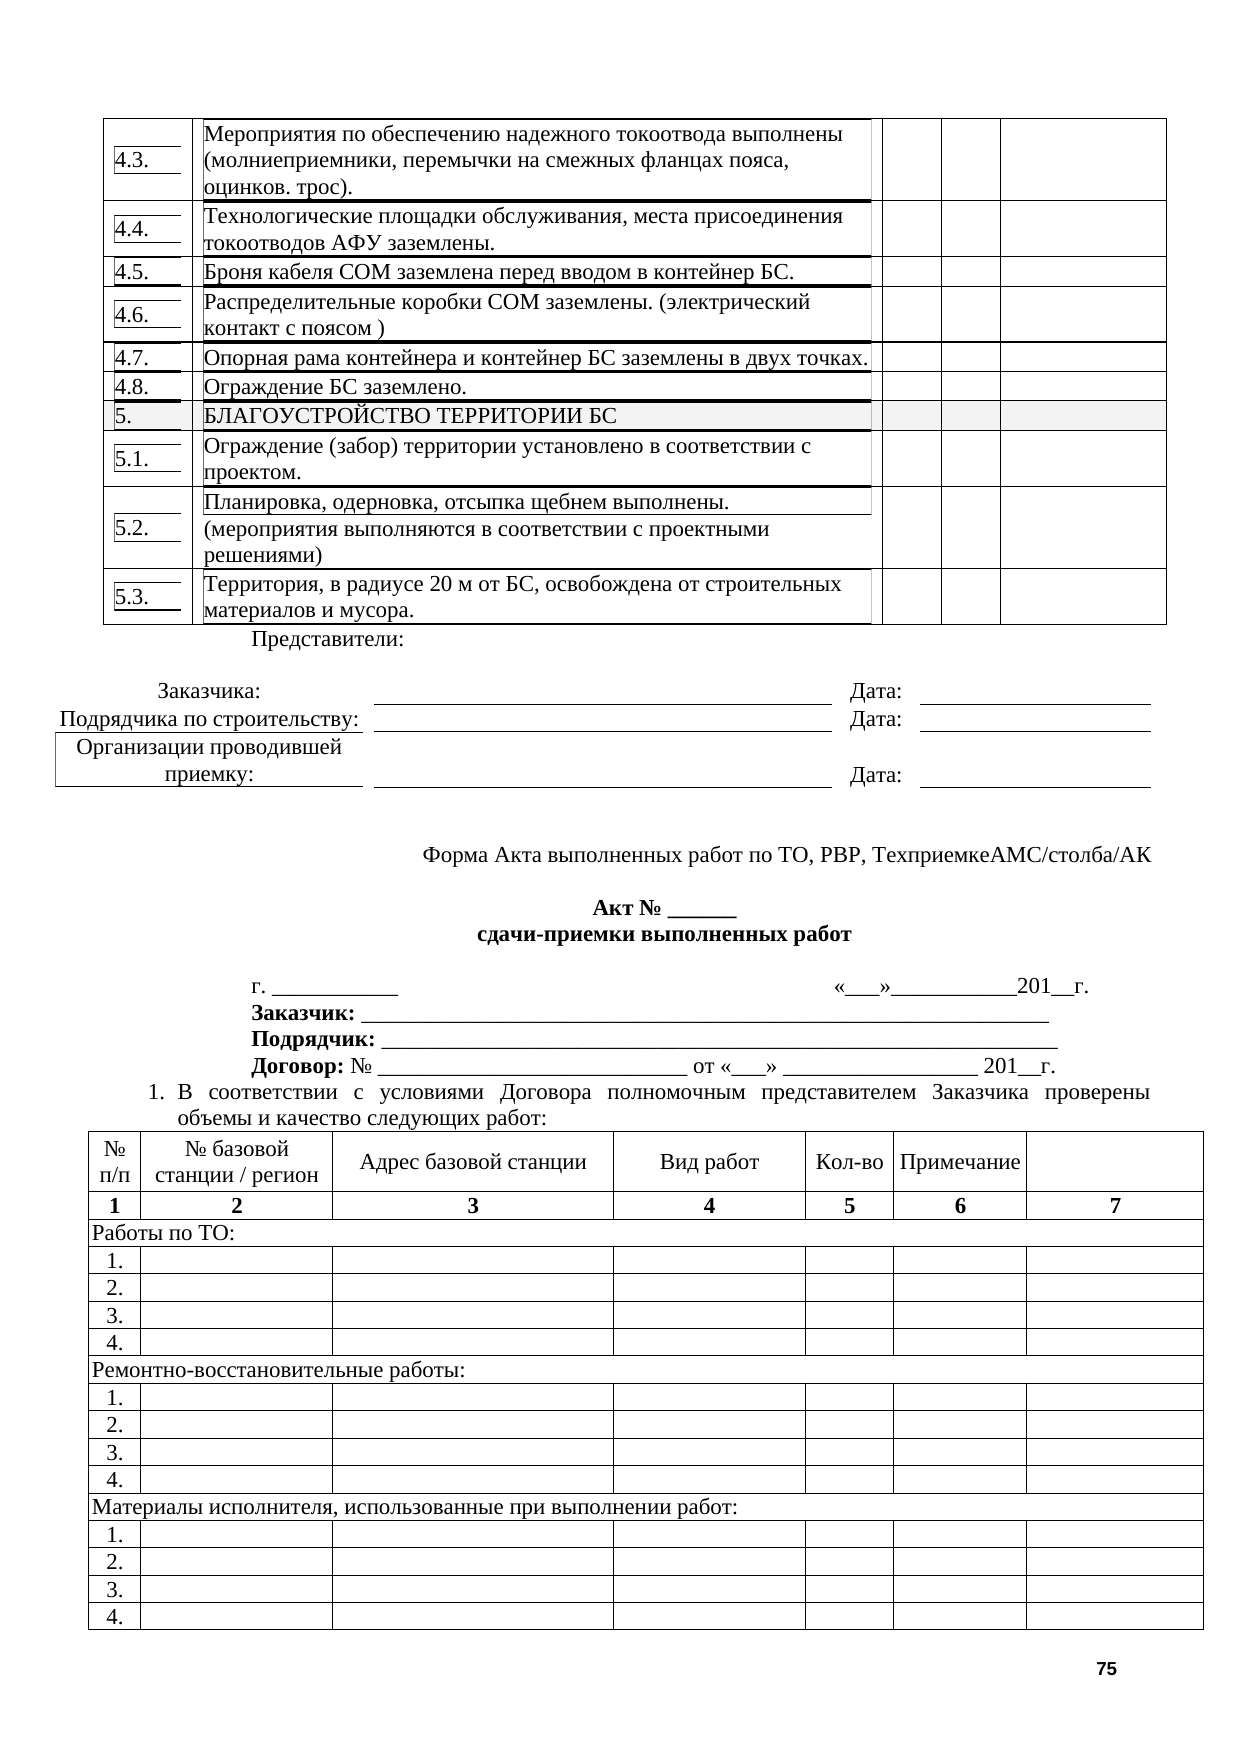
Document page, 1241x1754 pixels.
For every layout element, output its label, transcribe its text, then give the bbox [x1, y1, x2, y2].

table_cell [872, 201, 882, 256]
text Договор: № ___________________________ от «___» _________________ 201__г. [177, 1052, 1152, 1078]
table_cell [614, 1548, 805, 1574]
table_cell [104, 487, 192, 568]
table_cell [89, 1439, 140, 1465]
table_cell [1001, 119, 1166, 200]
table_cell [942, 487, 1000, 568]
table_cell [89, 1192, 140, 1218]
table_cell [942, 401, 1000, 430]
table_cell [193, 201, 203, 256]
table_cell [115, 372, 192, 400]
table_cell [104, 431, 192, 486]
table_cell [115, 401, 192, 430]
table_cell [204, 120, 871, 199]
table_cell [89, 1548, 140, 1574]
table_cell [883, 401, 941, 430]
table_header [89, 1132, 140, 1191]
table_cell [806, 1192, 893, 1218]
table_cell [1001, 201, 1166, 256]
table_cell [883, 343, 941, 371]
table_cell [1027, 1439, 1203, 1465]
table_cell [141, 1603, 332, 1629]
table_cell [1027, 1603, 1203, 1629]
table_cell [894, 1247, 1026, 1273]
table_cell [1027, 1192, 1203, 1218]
text Форма Акта выполненных работ по ТО, РВР, ТехприемкеАМС/столба/АК [177, 841, 1152, 867]
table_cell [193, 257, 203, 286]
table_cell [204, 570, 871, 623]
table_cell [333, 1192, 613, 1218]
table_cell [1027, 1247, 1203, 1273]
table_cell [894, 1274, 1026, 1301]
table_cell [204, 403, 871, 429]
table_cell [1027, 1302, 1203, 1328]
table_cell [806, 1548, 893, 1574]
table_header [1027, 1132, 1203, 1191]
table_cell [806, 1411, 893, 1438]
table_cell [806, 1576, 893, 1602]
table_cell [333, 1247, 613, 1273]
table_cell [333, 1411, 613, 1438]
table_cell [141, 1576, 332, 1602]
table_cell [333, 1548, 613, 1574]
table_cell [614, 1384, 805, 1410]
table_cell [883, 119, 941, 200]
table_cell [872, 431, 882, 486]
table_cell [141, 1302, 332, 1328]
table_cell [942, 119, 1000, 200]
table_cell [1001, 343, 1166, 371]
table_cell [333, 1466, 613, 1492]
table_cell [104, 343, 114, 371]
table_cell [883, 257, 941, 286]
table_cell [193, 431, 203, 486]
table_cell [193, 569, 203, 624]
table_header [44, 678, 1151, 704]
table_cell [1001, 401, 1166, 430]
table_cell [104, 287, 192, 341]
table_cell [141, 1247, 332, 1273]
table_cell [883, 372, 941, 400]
text г. ___________ «___»___________201__г. [177, 973, 1152, 999]
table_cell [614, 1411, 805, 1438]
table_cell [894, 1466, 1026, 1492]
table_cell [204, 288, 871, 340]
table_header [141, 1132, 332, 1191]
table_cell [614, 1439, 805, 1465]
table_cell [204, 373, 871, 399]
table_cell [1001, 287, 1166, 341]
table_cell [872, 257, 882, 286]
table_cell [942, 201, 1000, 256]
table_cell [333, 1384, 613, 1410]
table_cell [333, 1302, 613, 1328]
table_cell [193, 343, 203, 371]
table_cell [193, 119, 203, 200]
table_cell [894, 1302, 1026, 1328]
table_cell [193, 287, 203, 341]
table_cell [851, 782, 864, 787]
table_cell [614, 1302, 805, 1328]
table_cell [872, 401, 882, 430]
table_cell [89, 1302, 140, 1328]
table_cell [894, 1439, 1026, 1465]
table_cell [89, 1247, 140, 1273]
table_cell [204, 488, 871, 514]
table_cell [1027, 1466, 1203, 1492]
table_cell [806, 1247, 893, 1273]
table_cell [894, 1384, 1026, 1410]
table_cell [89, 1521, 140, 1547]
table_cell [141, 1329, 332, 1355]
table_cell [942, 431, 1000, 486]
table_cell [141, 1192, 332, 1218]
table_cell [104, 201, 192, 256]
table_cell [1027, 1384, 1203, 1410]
text сдачи-приемки выполненных работ [177, 920, 1152, 946]
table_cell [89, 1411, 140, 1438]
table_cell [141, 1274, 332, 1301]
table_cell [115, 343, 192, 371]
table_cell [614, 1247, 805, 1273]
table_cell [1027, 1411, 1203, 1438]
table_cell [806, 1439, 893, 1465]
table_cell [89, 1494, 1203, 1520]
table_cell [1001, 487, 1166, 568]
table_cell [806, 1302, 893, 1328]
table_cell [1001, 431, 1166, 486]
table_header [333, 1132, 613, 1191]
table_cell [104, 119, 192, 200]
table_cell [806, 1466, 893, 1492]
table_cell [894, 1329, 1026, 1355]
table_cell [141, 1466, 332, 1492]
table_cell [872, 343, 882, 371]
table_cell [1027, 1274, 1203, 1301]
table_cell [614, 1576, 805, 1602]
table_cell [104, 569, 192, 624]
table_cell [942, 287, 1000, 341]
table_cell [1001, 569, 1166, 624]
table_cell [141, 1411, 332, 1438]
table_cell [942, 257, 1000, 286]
text Подрядчик: ___________________________________________________________ [177, 1025, 1152, 1052]
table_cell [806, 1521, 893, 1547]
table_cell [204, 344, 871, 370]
text Акт № ______ [177, 893, 1152, 920]
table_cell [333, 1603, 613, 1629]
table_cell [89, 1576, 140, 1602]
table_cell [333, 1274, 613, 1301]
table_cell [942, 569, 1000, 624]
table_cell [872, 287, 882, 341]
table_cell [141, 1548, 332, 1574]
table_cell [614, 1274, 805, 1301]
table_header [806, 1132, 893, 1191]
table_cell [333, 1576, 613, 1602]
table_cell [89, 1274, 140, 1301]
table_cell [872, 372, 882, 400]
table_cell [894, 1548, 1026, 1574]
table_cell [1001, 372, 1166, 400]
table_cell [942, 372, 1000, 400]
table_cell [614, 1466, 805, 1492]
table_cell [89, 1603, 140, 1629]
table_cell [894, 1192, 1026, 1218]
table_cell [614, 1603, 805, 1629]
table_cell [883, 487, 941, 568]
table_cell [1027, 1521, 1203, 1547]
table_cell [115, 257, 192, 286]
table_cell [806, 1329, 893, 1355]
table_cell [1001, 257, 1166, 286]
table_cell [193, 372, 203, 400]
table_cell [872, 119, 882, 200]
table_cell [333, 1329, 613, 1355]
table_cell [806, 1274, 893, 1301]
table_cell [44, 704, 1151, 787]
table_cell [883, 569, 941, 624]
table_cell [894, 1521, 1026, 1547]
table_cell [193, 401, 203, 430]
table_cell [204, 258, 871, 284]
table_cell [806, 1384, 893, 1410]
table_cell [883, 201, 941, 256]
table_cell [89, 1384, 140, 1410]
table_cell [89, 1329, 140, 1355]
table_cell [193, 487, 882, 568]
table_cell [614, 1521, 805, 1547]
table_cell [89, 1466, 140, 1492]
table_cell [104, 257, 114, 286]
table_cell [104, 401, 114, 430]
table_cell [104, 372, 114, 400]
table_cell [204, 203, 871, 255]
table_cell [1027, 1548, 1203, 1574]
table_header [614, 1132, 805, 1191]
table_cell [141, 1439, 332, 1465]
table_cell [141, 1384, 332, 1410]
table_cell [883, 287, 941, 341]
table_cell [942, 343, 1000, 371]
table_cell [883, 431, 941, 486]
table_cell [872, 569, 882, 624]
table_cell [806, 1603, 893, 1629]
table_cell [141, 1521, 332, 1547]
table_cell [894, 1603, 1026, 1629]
text Представители: [177, 625, 1152, 651]
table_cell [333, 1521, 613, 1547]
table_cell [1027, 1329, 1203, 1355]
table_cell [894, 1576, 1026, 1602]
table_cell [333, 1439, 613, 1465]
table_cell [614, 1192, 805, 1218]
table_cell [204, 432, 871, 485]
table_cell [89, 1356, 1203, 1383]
text Заказчик: ____________________________________________________________ [177, 999, 1152, 1025]
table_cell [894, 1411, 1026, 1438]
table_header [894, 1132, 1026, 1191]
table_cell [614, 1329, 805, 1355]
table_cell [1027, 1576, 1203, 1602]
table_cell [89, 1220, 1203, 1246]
list В соответствии с условиями Договора полномочным представителем Заказчика проверены объемы и качество следующих работ: [148, 1078, 1152, 1131]
